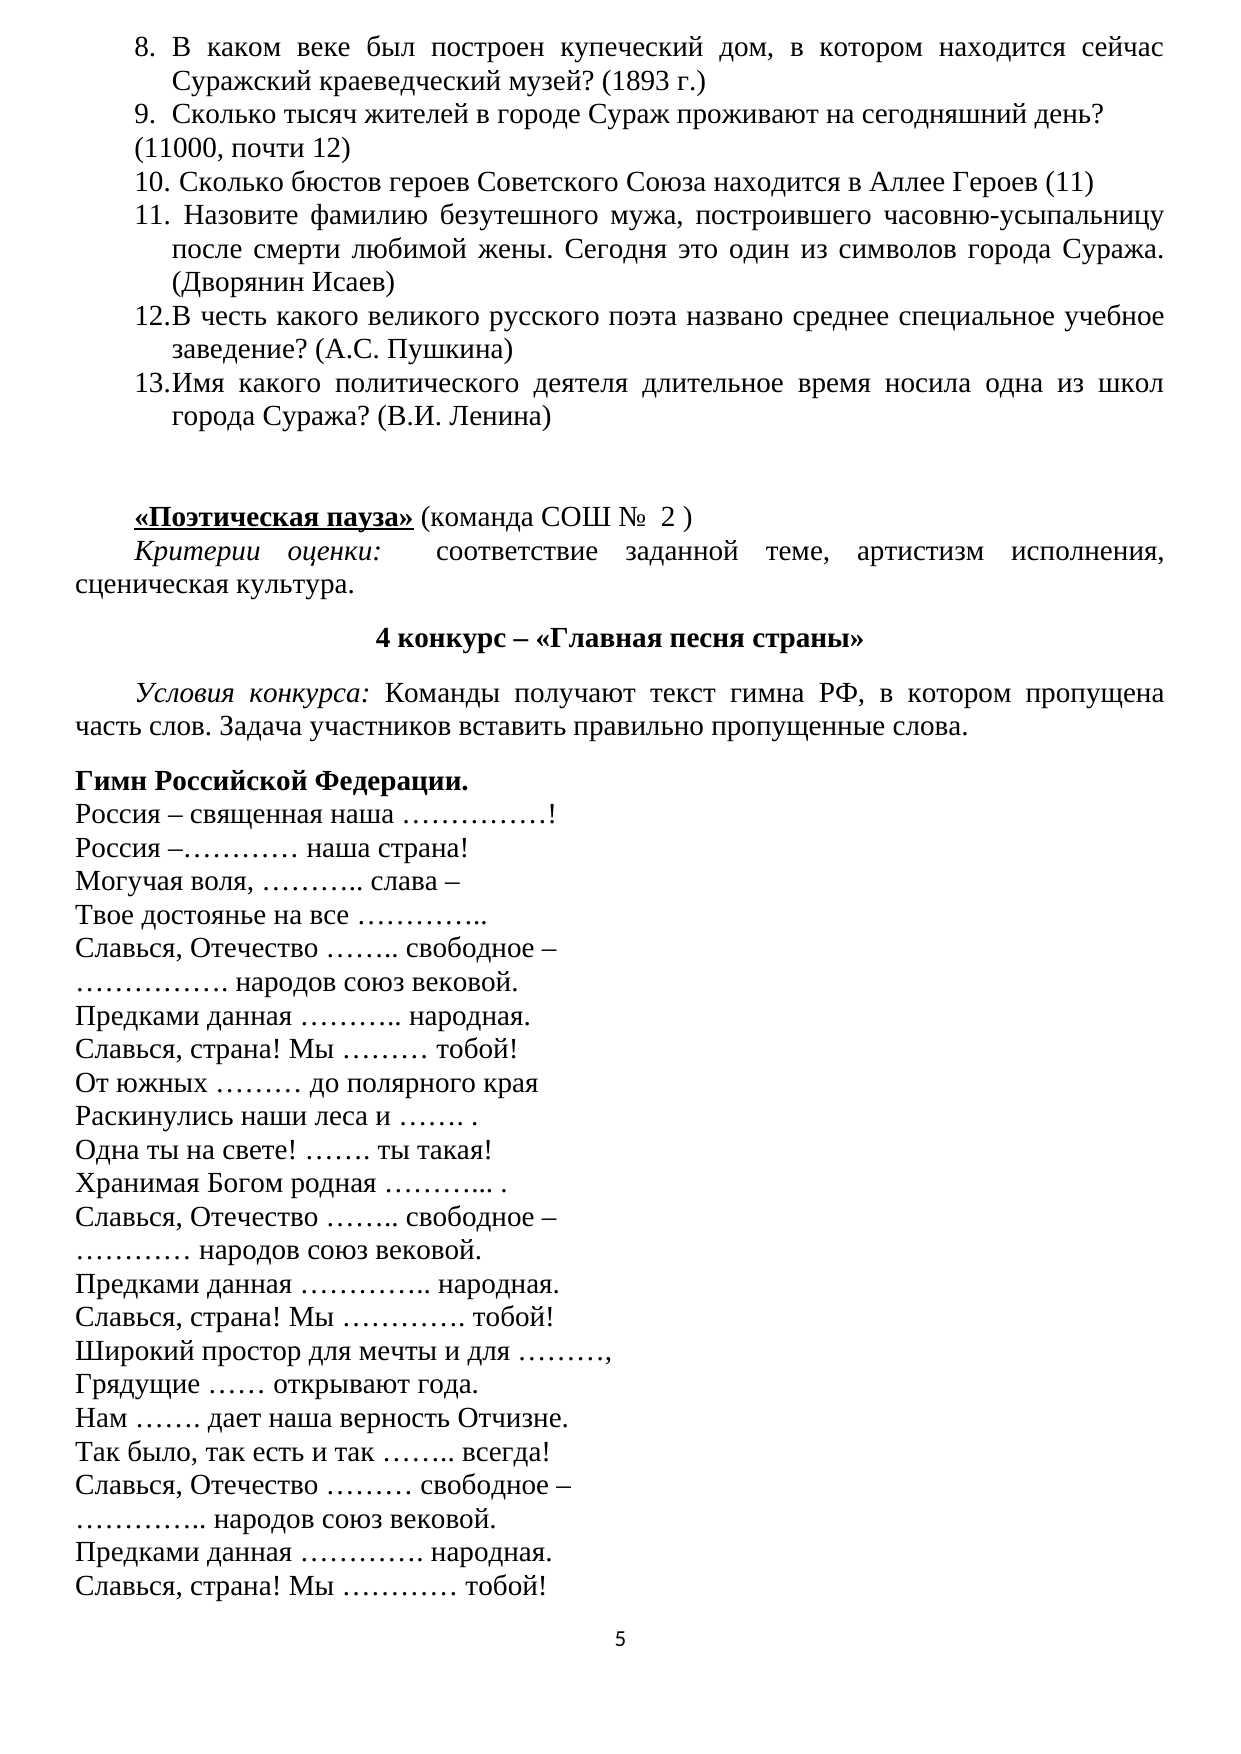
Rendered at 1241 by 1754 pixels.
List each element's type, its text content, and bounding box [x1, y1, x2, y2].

text Могучая воля, ……….. слава – [75, 863, 1165, 897]
text Славься, Отечество …….. свободное – [75, 1199, 1165, 1232]
text Раскинулись наши леса и ……. . [75, 1098, 1165, 1132]
list Сколько бюстов героев Советского Союза находится в Аллее Героев (11) [134, 164, 1165, 197]
text Славься, страна! Мы …………. тобой! [75, 1299, 1165, 1333]
text Славься, страна! Мы ……… тобой! [75, 1031, 1165, 1065]
text Нам ……. дает наша верность Отчизне. [75, 1400, 1165, 1434]
list В каком веке был построен купеческий дом, в котором находится сейчас Суражский краеведческий музей? (1893 г.) [134, 29, 1165, 97]
text Гимн Российской Федерации. [75, 763, 1165, 796]
text Условия конкурса: Команды получают текст гимна РФ, в котором пропущена часть слов. Задача участников вставить правильно пропущенные слова. [75, 675, 1165, 742]
text Одна ты на свете! ……. ты такая! [75, 1132, 1165, 1165]
text Твое достоянье на все ………….. [75, 897, 1165, 931]
list В честь какого великого русского поэта названо среднее специальное учебное заведение? (А.С. Пушкина) [134, 298, 1165, 365]
text ………….. народов союз вековой. [75, 1501, 1165, 1534]
text Россия –………… наша страна! [75, 830, 1165, 863]
text ………… народов союз вековой. [75, 1232, 1165, 1266]
text От южных ……… до полярного края [75, 1065, 1165, 1098]
text Славься, Отечество ……… свободное – [75, 1467, 1165, 1501]
list Назовите фамилию безутешного мужа, построившего часовню-усыпальницу после смерти любимой жены. Сегодня это один из символов города Суража. (Дворянин Исаев) [134, 197, 1165, 298]
list Сколько тысяч жителей в городе Сураж проживают на сегодняшний день? [134, 97, 1165, 130]
text 4 конкурс – «Главная песня страны» [75, 621, 1165, 654]
list (11000, почти 12) [134, 130, 1165, 164]
text Хранимая Богом родная ………... . [75, 1165, 1165, 1199]
list Имя какого политического деятеля длительное время носила одна из школ города Суража? (В.И. Ленина) [134, 365, 1165, 432]
text Предками данная ………….. народная. [75, 1266, 1165, 1299]
text Россия – священная наша ……………! [75, 796, 1165, 830]
text Предками данная …………. народная. [75, 1534, 1165, 1568]
text Славься, страна! Мы ………… тобой! [75, 1568, 1165, 1601]
text Предками данная ……….. народная. [75, 998, 1165, 1031]
text Славься, Отечество …….. свободное – [75, 931, 1165, 964]
text Грядущие …… открывают года. [75, 1367, 1165, 1400]
list Критерии оценки: соответствие заданной теме, артистизм исполнения, сценическая культура. [75, 533, 1165, 600]
list «Поэтическая пауза» (команда СОШ № 2 ) [75, 499, 1165, 533]
text Широкий простор для мечты и для ………, [75, 1333, 1165, 1367]
text Так было, так есть и так …….. всегда! [75, 1434, 1165, 1467]
text ……………. народов союз вековой. [75, 964, 1165, 998]
